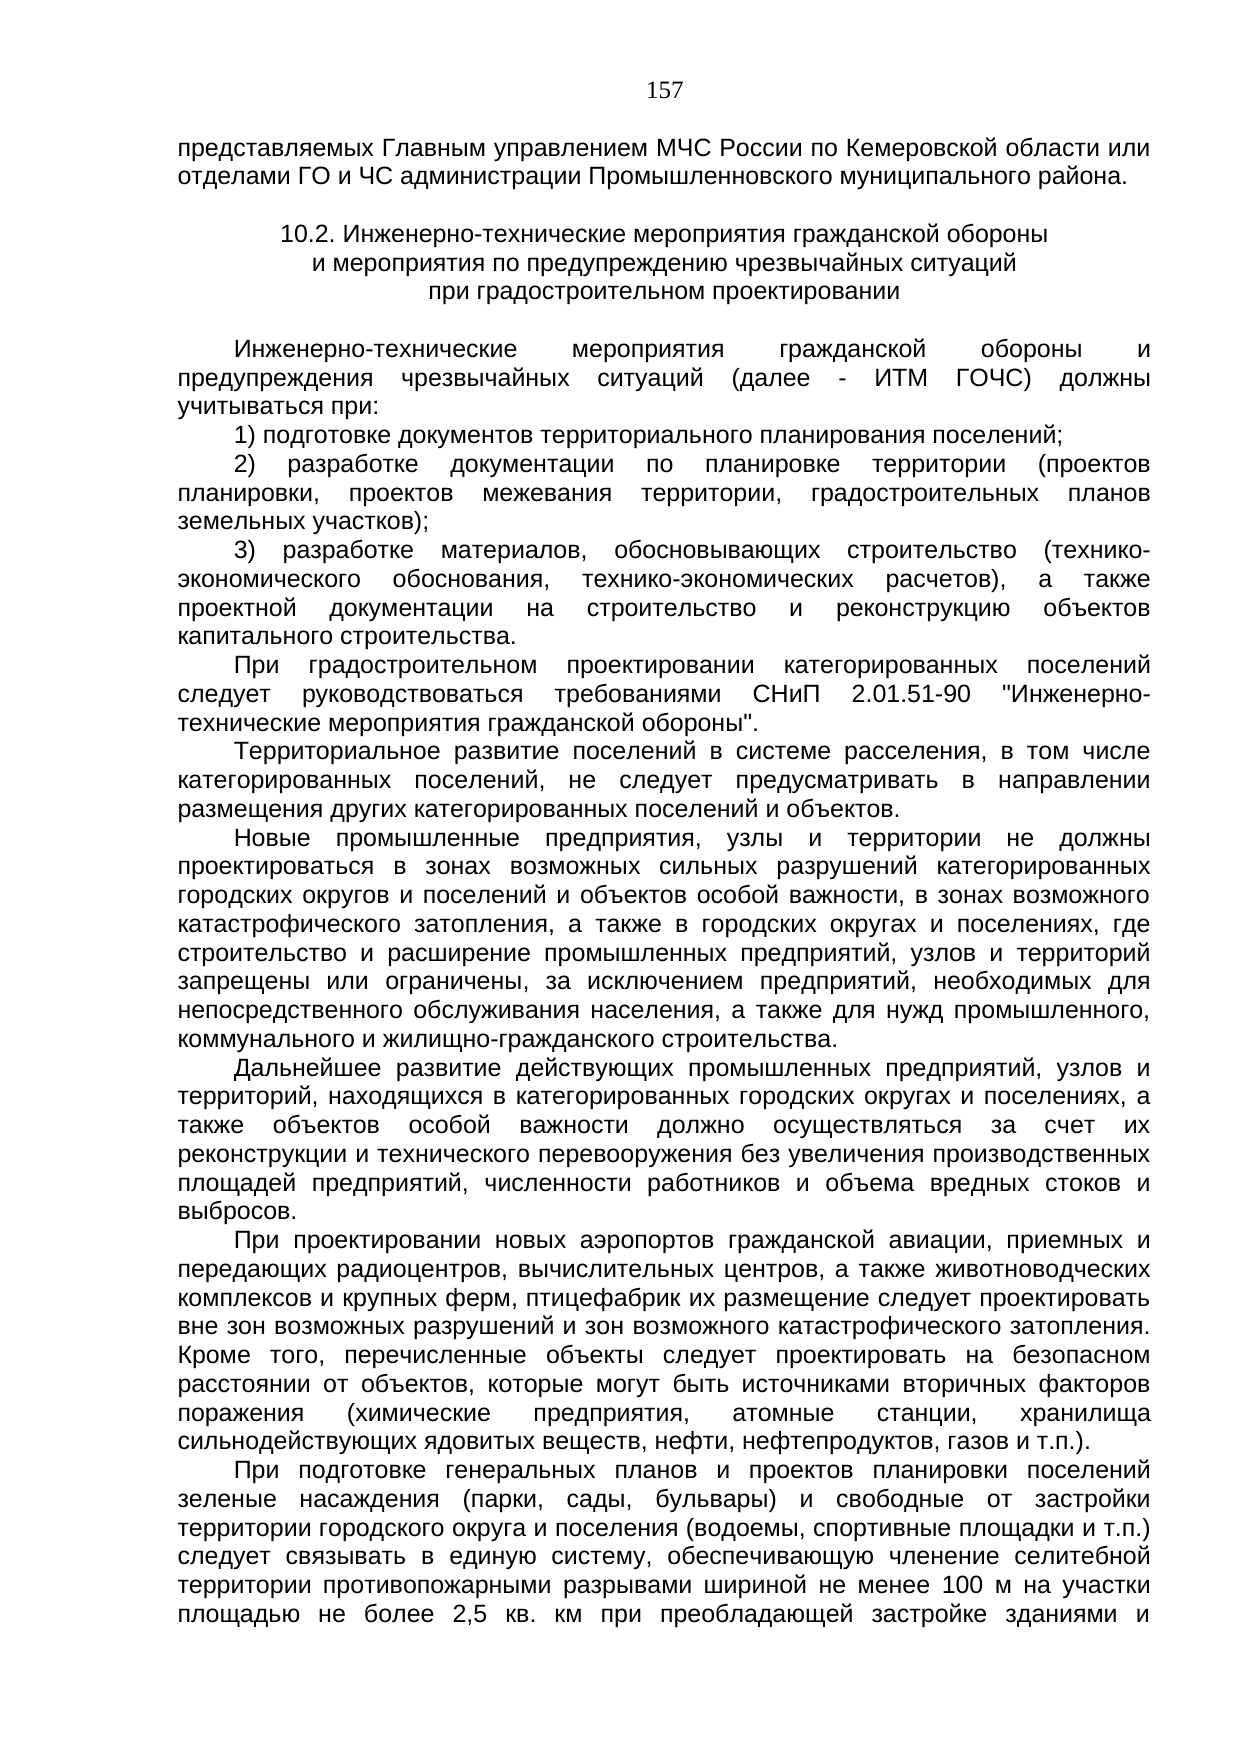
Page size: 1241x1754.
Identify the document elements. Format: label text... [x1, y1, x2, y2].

text При градостроительном проектировании категорированных поселений следует руководствоваться требованиями СНиП 2.01.51-90 "Инженерно-технические мероприятия гражданской обороны". [177, 650, 1152, 736]
text Новые промышленные предприятия, узлы и территории не должны проектироваться в зонах возможных сильных разрушений категорированных городских округов и поселений и объектов особой важности, в зонах возможного катастрофического затопления, а также в городских округах и поселениях, где строительство и расширение промышленных предприятий, узлов и территорий запрещены или ограничены, за исключением предприятий, необходимых для непосредственного обслуживания населения, а также для нужд промышленного, коммунального и жилищно-гражданского строительства. [177, 822, 1152, 1052]
text 10.2. Инженерно-технические мероприятия гражданской обороны [177, 219, 1152, 247]
text 3) разработке материалов, обосновывающих строительство (технико-экономического обоснования, технико-экономических расчетов), а также проектной документации на строительство и реконструкцию объектов капитального строительства. [177, 535, 1152, 650]
text При проектировании новых аэропортов гражданской авиации, приемных и передающих радиоцентров, вычислительных центров, а также животноводческих комплексов и крупных ферм, птицефабрик их размещение следует проектировать вне зон возможных разрушений и зон возможного катастрофического затопления. Кроме того, перечисленные объекты следует проектировать на безопасном расстоянии от объектов, которые могут быть источниками вторичных факторов поражения (химические предприятия, атомные станции, хранилища сильнодействующих ядовитых веществ, нефти, нефтепродуктов, газов и т.п.). [177, 1225, 1152, 1455]
text Дальнейшее развитие действующих промышленных предприятий, узлов и территорий, находящихся в категорированных городских округах и поселениях, а также объектов особой важности должно осуществляться за счет их реконструкции и технического перевооружения без увеличения производственных площадей предприятий, численности работников и объема вредных стоков и выбросов. [177, 1052, 1152, 1225]
text 1) подготовке документов территориального планирования поселений; [177, 420, 1152, 449]
text и мероприятия по предупреждению чрезвычайных ситуаций [177, 247, 1152, 276]
text 2) разработке документации по планировке территории (проектов планировки, проектов межевания территории, градостроительных планов земельных участков); [177, 449, 1152, 535]
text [177, 132, 1152, 190]
text Инженерно-технические мероприятия гражданской обороны и предупреждения чрезвычайных ситуаций (далее - ИТМ ГОЧС) должны учитываться при: [177, 334, 1152, 420]
text Территориальное развитие поселений в системе расселения, в том числе категорированных поселений, не следует предусматривать в направлении размещения других категорированных поселений и объектов. [177, 736, 1152, 822]
text при градостроительном проектировании [177, 276, 1152, 305]
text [177, 1455, 1152, 1627]
